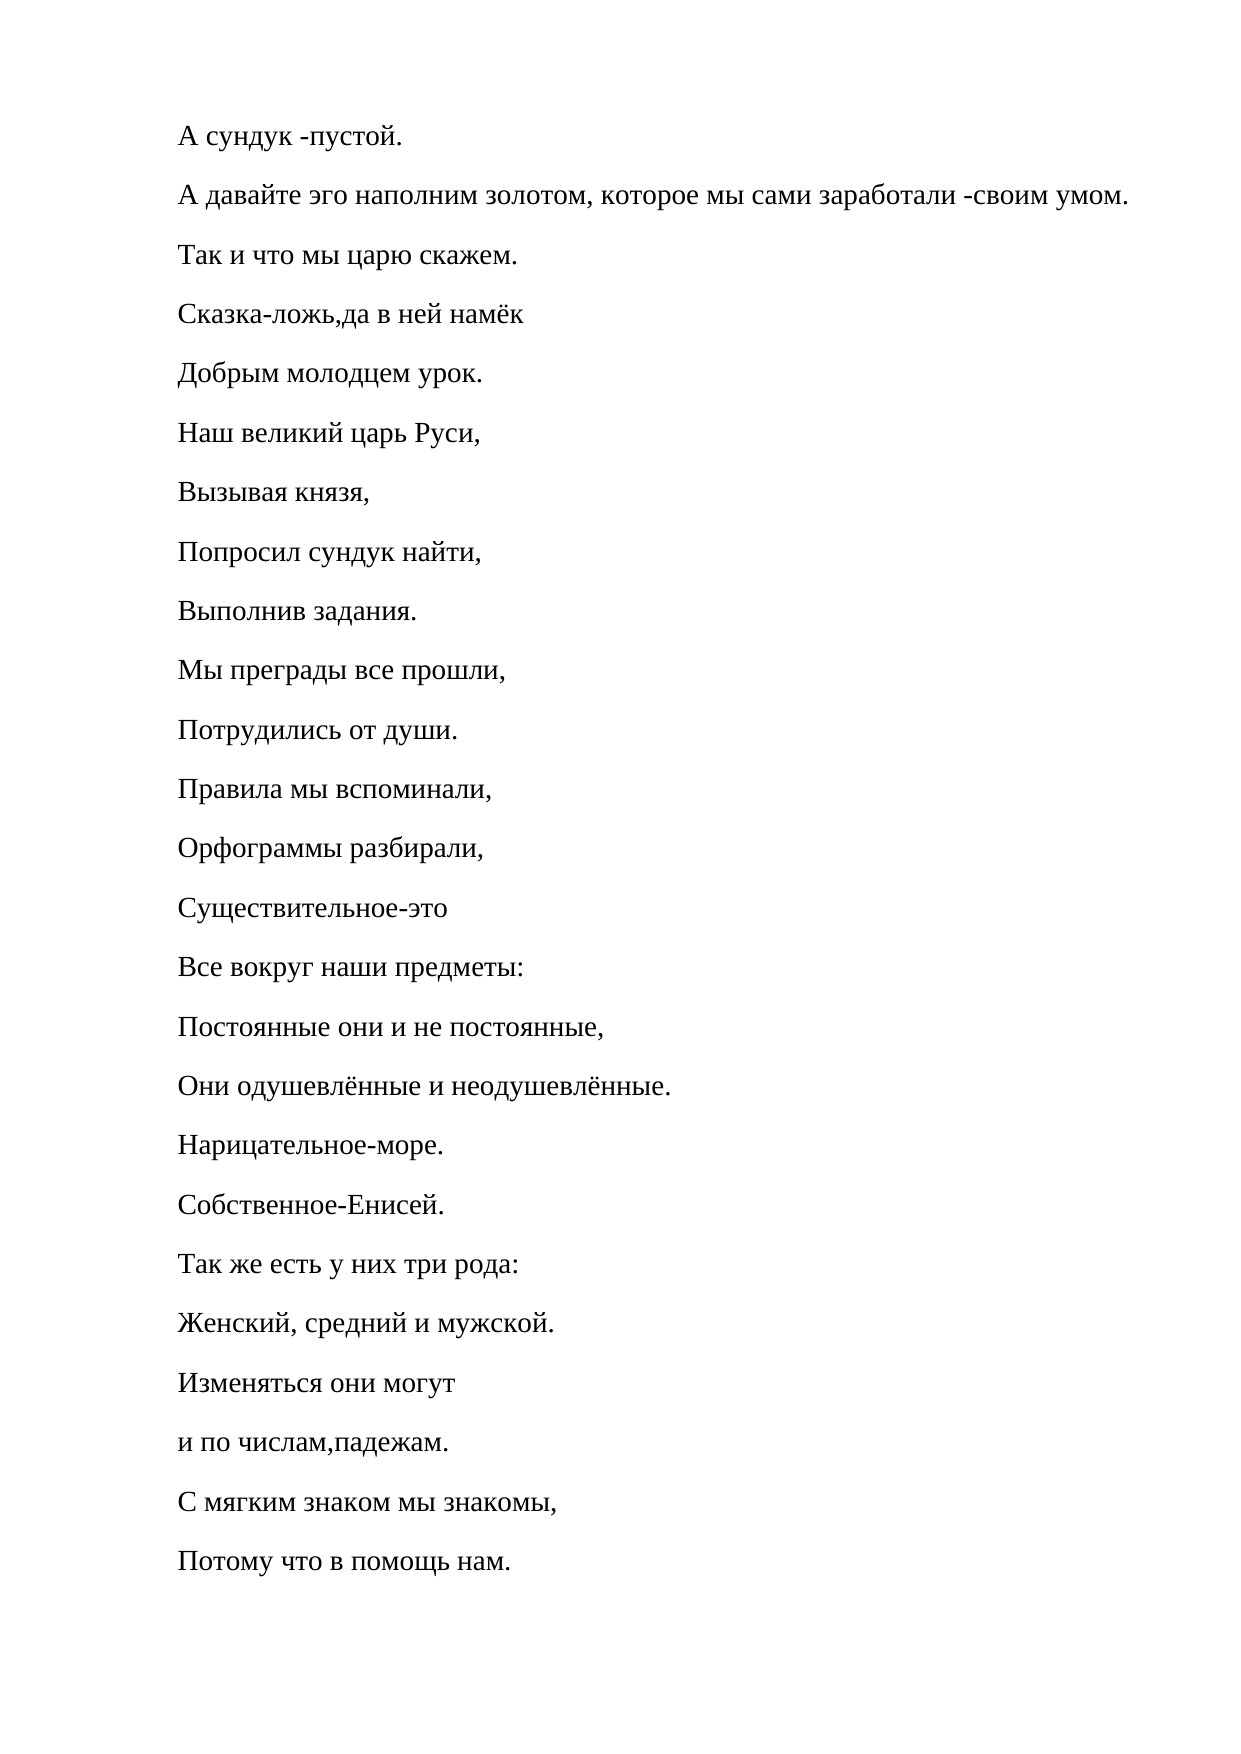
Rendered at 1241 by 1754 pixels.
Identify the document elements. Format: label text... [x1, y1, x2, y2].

text Нарицательное-море. [177, 1127, 1152, 1161]
text Потому что в помощь нам. [177, 1543, 1152, 1577]
text и по числам,падежам. [177, 1424, 1152, 1458]
text Изменяться они могут [177, 1365, 1152, 1398]
text Так и что мы царю скажем. [177, 237, 1152, 270]
text Собственное-Енисей. [177, 1187, 1152, 1220]
text Наш великий царь Руси, [177, 415, 1152, 448]
text Вызывая князя, [177, 474, 1152, 508]
text Правила мы вспоминали, [177, 771, 1152, 805]
text Попросил сундук найти, [177, 534, 1152, 567]
text Они одушевлённые и неодушевлённые. [177, 1068, 1152, 1102]
text А давайте эго наполним золотом, которое мы сами заработали -своим умом. [177, 177, 1152, 211]
text Постоянные они и не постоянные, [177, 1009, 1152, 1042]
text А сундук -пустой. [177, 118, 1152, 152]
text Потрудились от души. [177, 712, 1152, 745]
text Мы преграды все прошли, [177, 652, 1152, 686]
text Все вокруг наши предметы: [177, 949, 1152, 983]
text Выполнив задания. [177, 593, 1152, 627]
text Орфограммы разбирали, [177, 831, 1152, 864]
text С мягким знаком мы знакомы, [177, 1484, 1152, 1517]
text Женский, средний и мужской. [177, 1306, 1152, 1339]
text Сказка-ложь,да в ней намёк [177, 296, 1152, 330]
text Существительное-это [177, 890, 1152, 923]
text Добрым молодцем урок. [177, 356, 1152, 389]
text Так же есть у них три рода: [177, 1246, 1152, 1280]
